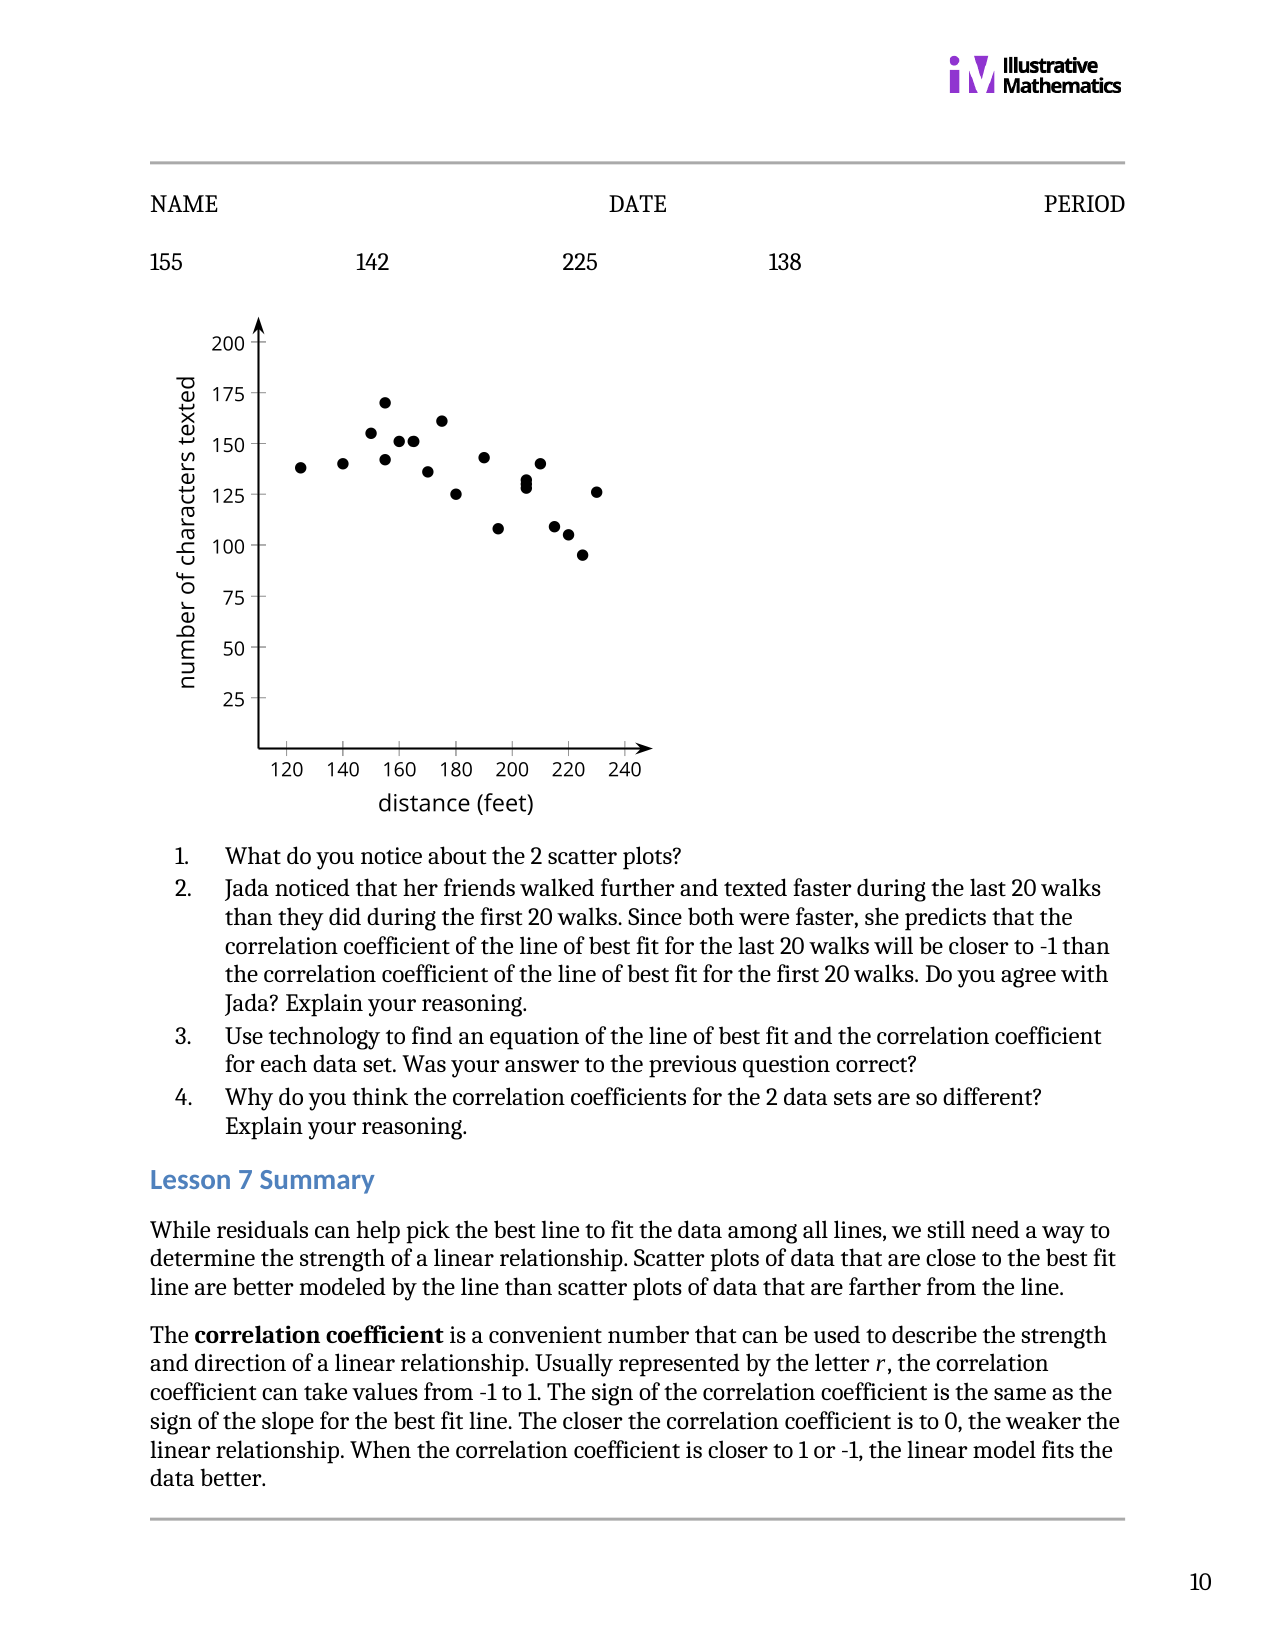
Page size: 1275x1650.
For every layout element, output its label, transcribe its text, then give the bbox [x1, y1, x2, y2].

text While residuals can help pick the best line to fit the data among all lines, we still need a way to determine the strength of a linear relationship. Scatter plots of data that are close to the best fit line are better modeled by the line than scatter plots of data that are farther from the line. [150, 1216, 1125, 1302]
picture [949, 55, 1121, 93]
table_cell 225 [551, 248, 757, 297]
list What do you notice about the 2 scatter plots? [175, 842, 1125, 870]
table_cell 138 [758, 248, 964, 297]
text The correlation coefficient is a convenient number that can be used to describe the strength and direction of a linear relationship. Usually represented by the letter , the correlation coefficient can take values from -1 to 1. The sign of the correlation coefficient is the same as the sign of the slope for the best fit line. The closer the correlation coefficient is to 0, the weaker the linear relationship. When the correlation coefficient is closer to 1 or -1, the linear model fits the data better. [150, 1321, 1125, 1493]
list Why do you think the correlation coefficients for the 2 data sets are so different? Explain your reasoning. [175, 1083, 1125, 1140]
table_cell 142 [345, 248, 551, 297]
subtitle Lesson 7 Summary [150, 1161, 1125, 1197]
table_cell 155 [139, 248, 345, 297]
picture [168, 315, 654, 823]
list Use technology to find an equation of the line of best fit and the correlation coefficient for each data set. Was your answer to the previous question correct? [175, 1022, 1125, 1079]
list Jada noticed that her friends walked further and texted faster during the last 20 walks than they did during the first 20 walks. Since both were faster, she predicts that the correlation coefficient of the line of best fit for the last 20 walks will be closer to -1 than the correlation coefficient of the line of best fit for the first 20 walks. Do you agree with Jada? Explain your reasoning. [175, 874, 1125, 1018]
